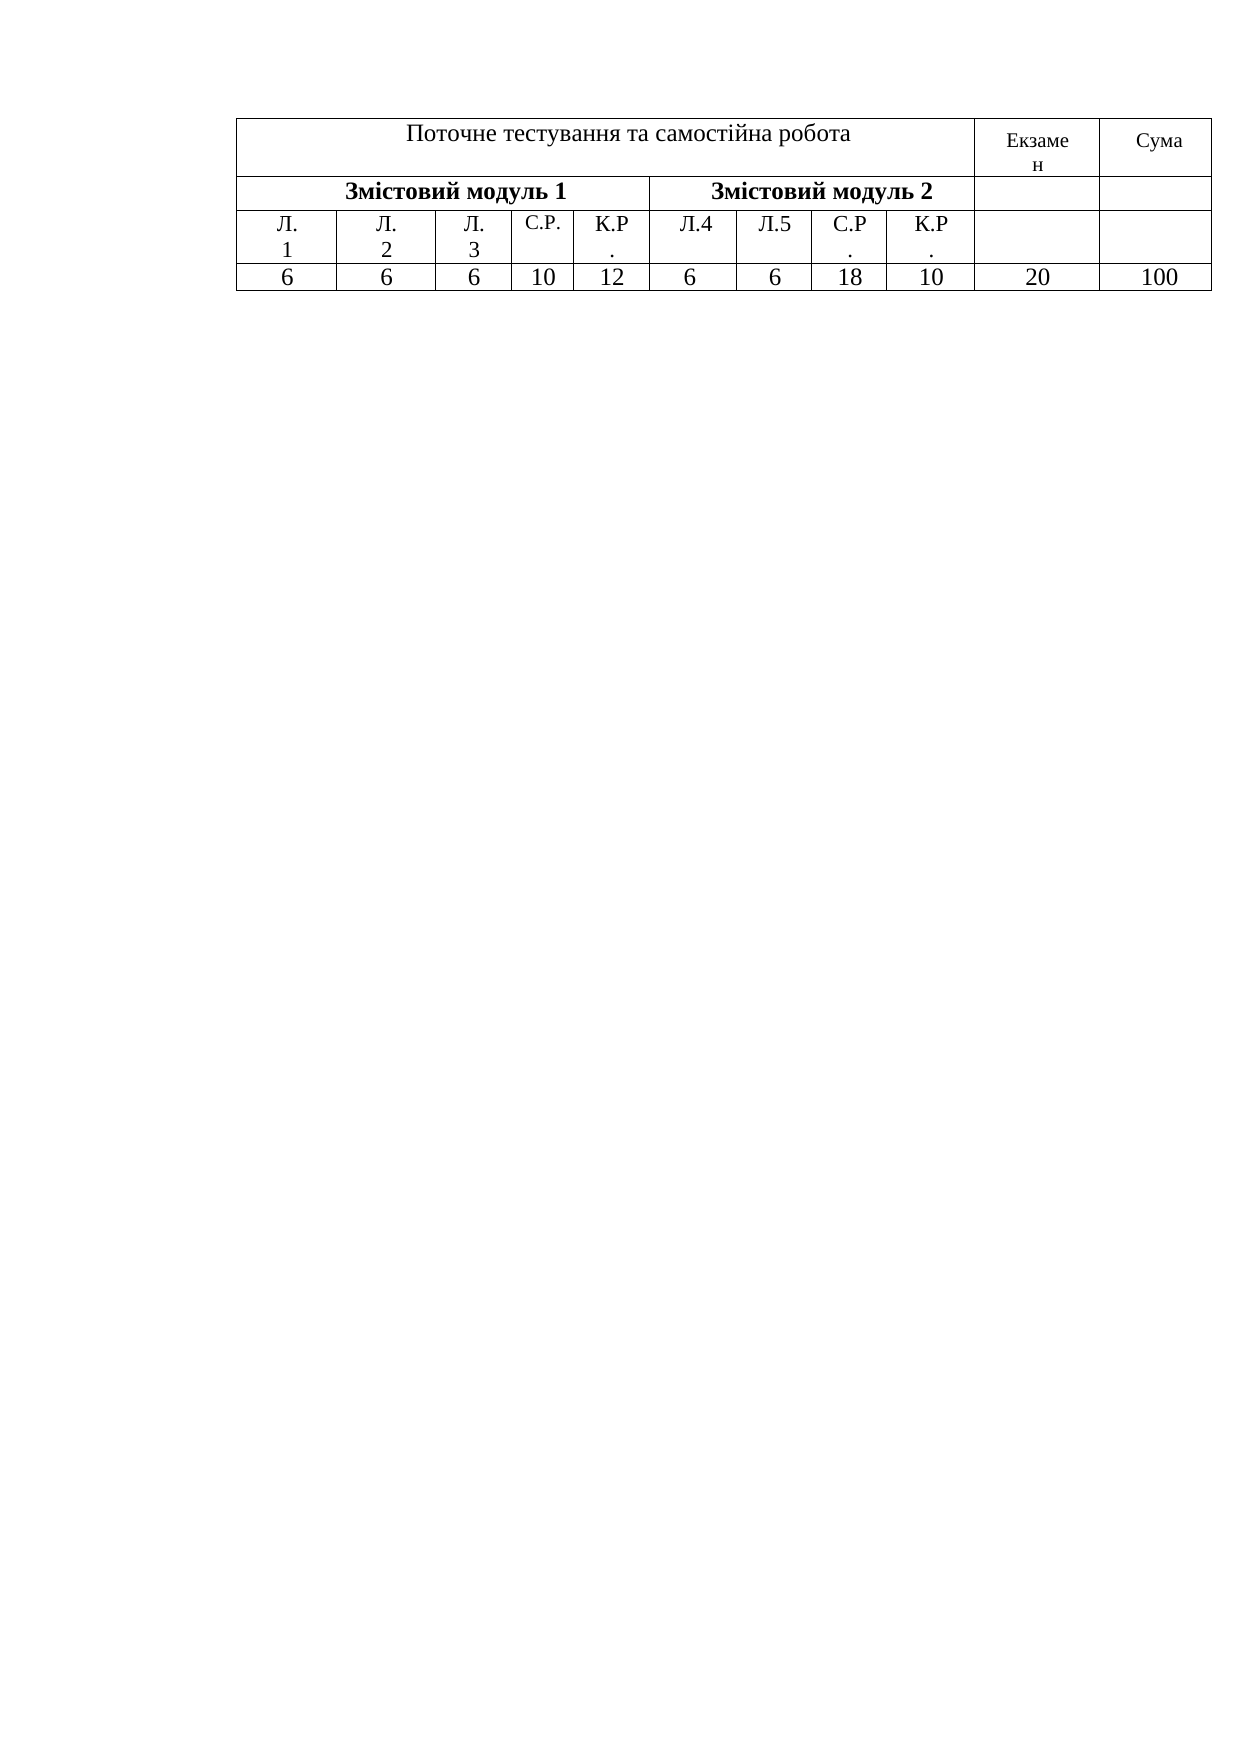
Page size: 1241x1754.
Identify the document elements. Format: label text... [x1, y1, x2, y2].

table_cell К.Р. [574, 211, 649, 263]
table_cell [1100, 177, 1211, 210]
table_header Сума [1100, 119, 1211, 176]
table_cell Л.3 [436, 211, 511, 263]
table_cell 18 [812, 264, 886, 290]
table_cell 10 [887, 264, 974, 290]
table_header Екзамен [975, 119, 1099, 176]
table_cell Л.4 [650, 211, 736, 263]
table_cell С.Р. [812, 211, 886, 263]
table_cell Л.2 [337, 211, 435, 263]
table_cell [975, 211, 1099, 263]
table_cell 6 [436, 264, 511, 290]
table_header Поточне тестування та самостійна робота [237, 119, 974, 176]
table_cell Змістовий модуль 1 [237, 177, 649, 210]
table_cell Л.5 [737, 211, 811, 263]
table_cell Змістовий модуль 2 [650, 177, 974, 210]
table_cell [975, 177, 1099, 210]
table_cell [1100, 211, 1211, 263]
table_cell К.Р. [887, 211, 974, 263]
table_cell 20 [975, 264, 1099, 290]
table_cell С.Р. [512, 211, 573, 263]
table_cell 12 [574, 264, 649, 290]
table_cell 6 [337, 264, 435, 290]
table_cell 6 [237, 264, 336, 290]
table_cell 100 [1100, 264, 1211, 290]
table_cell 6 [650, 264, 736, 290]
table_cell 10 [512, 264, 573, 290]
table_cell Л.1 [237, 211, 336, 263]
table_cell 6 [737, 264, 811, 290]
